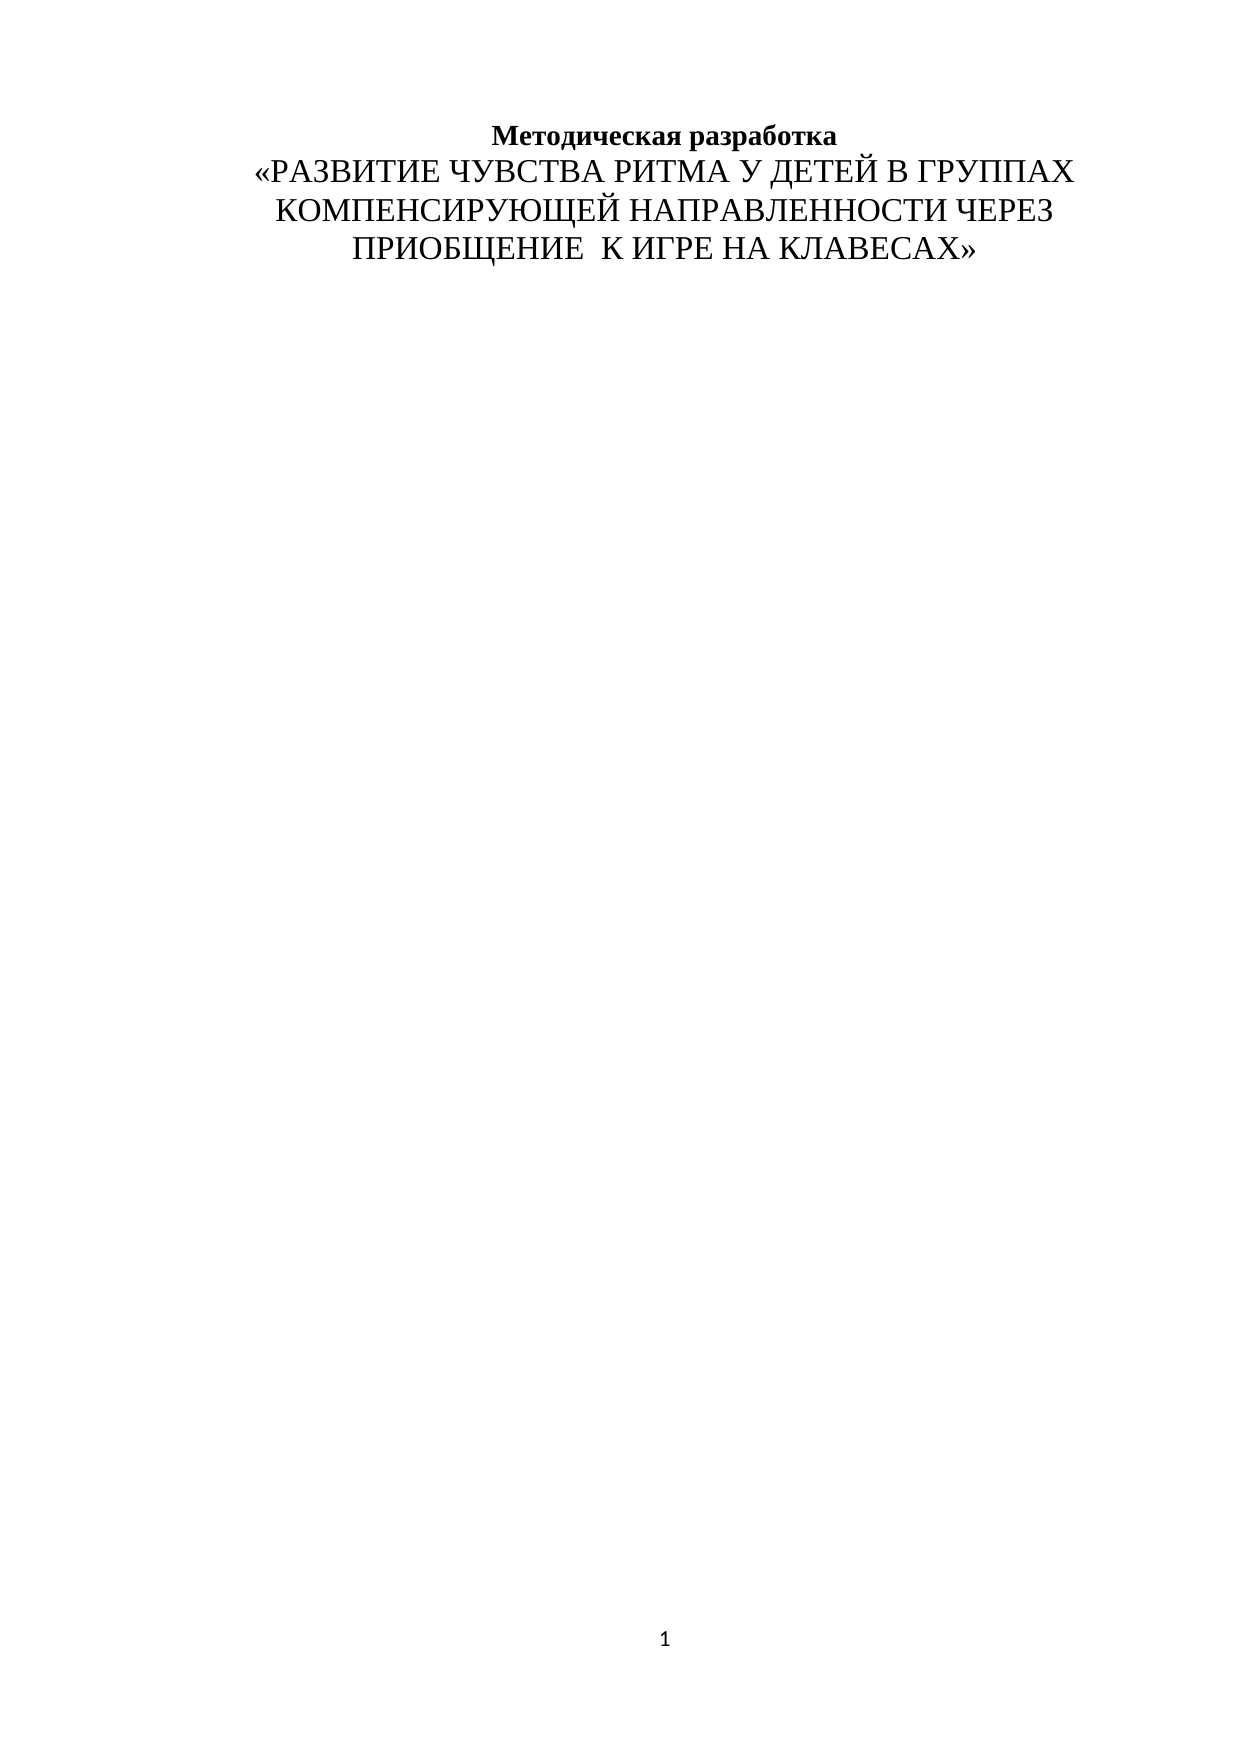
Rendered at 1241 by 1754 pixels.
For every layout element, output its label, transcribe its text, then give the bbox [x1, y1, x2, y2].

text «РАЗВИТИЕ ЧУВСТВА РИТМА У ДЕТЕЙ В ГРУППАХ КОМПЕНСИРУЮЩЕЙ НАПРАВЛЕННОСТИ ЧЕРЕЗ ПРИОБЩЕНИЕ К ИГРЕ НА КЛАВЕСАХ» [177, 152, 1152, 267]
text Методическая разработка [177, 118, 1152, 152]
